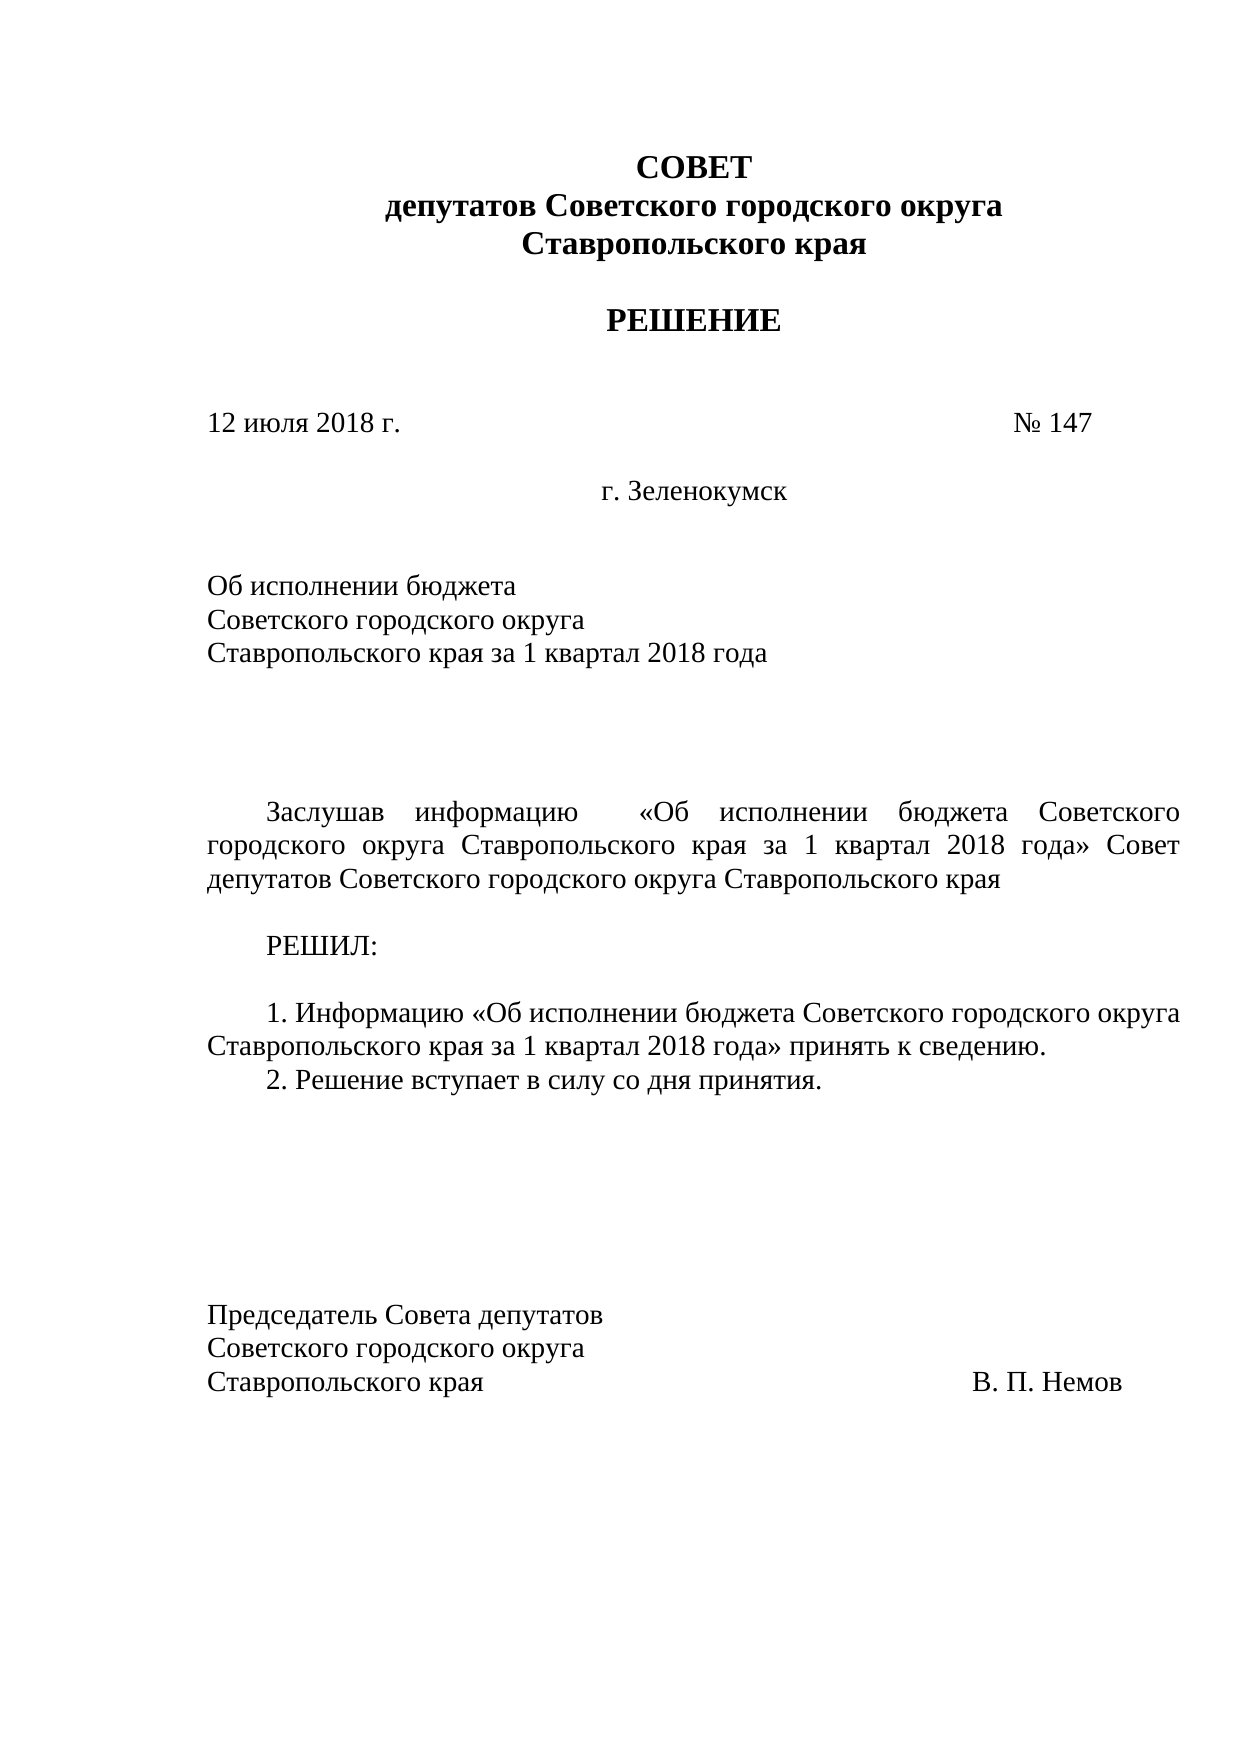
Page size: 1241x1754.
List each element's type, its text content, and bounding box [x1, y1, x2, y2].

text РЕШЕНИЕ [207, 300, 1181, 338]
text Ставропольского края [207, 223, 1181, 262]
text РЕШИЛ: [207, 928, 1181, 961]
text 1. Информацию «Об исполнении бюджета Советского городского округа Ставропольского края за 1 квартал 2018 года» принять к сведению. [207, 995, 1181, 1062]
text СОВЕТ [207, 147, 1181, 185]
text Советского городского округа [207, 602, 1181, 636]
text Председатель Совета депутатов [207, 1297, 1181, 1330]
text 2. Решение вступает в силу со дня принятия. [207, 1062, 1181, 1096]
text Заслушав информацию «Об исполнении бюджета Советского городского округа Ставропольского края за 1 квартал 2018 года» Совет депутатов Советского городского округа Ставропольского края [207, 794, 1181, 894]
text Ставропольского края В. П. Немов [207, 1364, 1181, 1397]
text 12 июля 2018 г. № 147 [207, 406, 1181, 439]
text депутатов Советского городского округа [207, 185, 1181, 223]
text Ставропольского края за 1 квартал 2018 года [207, 636, 1181, 669]
text Об исполнении бюджета [207, 568, 1181, 602]
text г. Зеленокумск [207, 473, 1181, 506]
text Советского городского округа [207, 1330, 1181, 1364]
